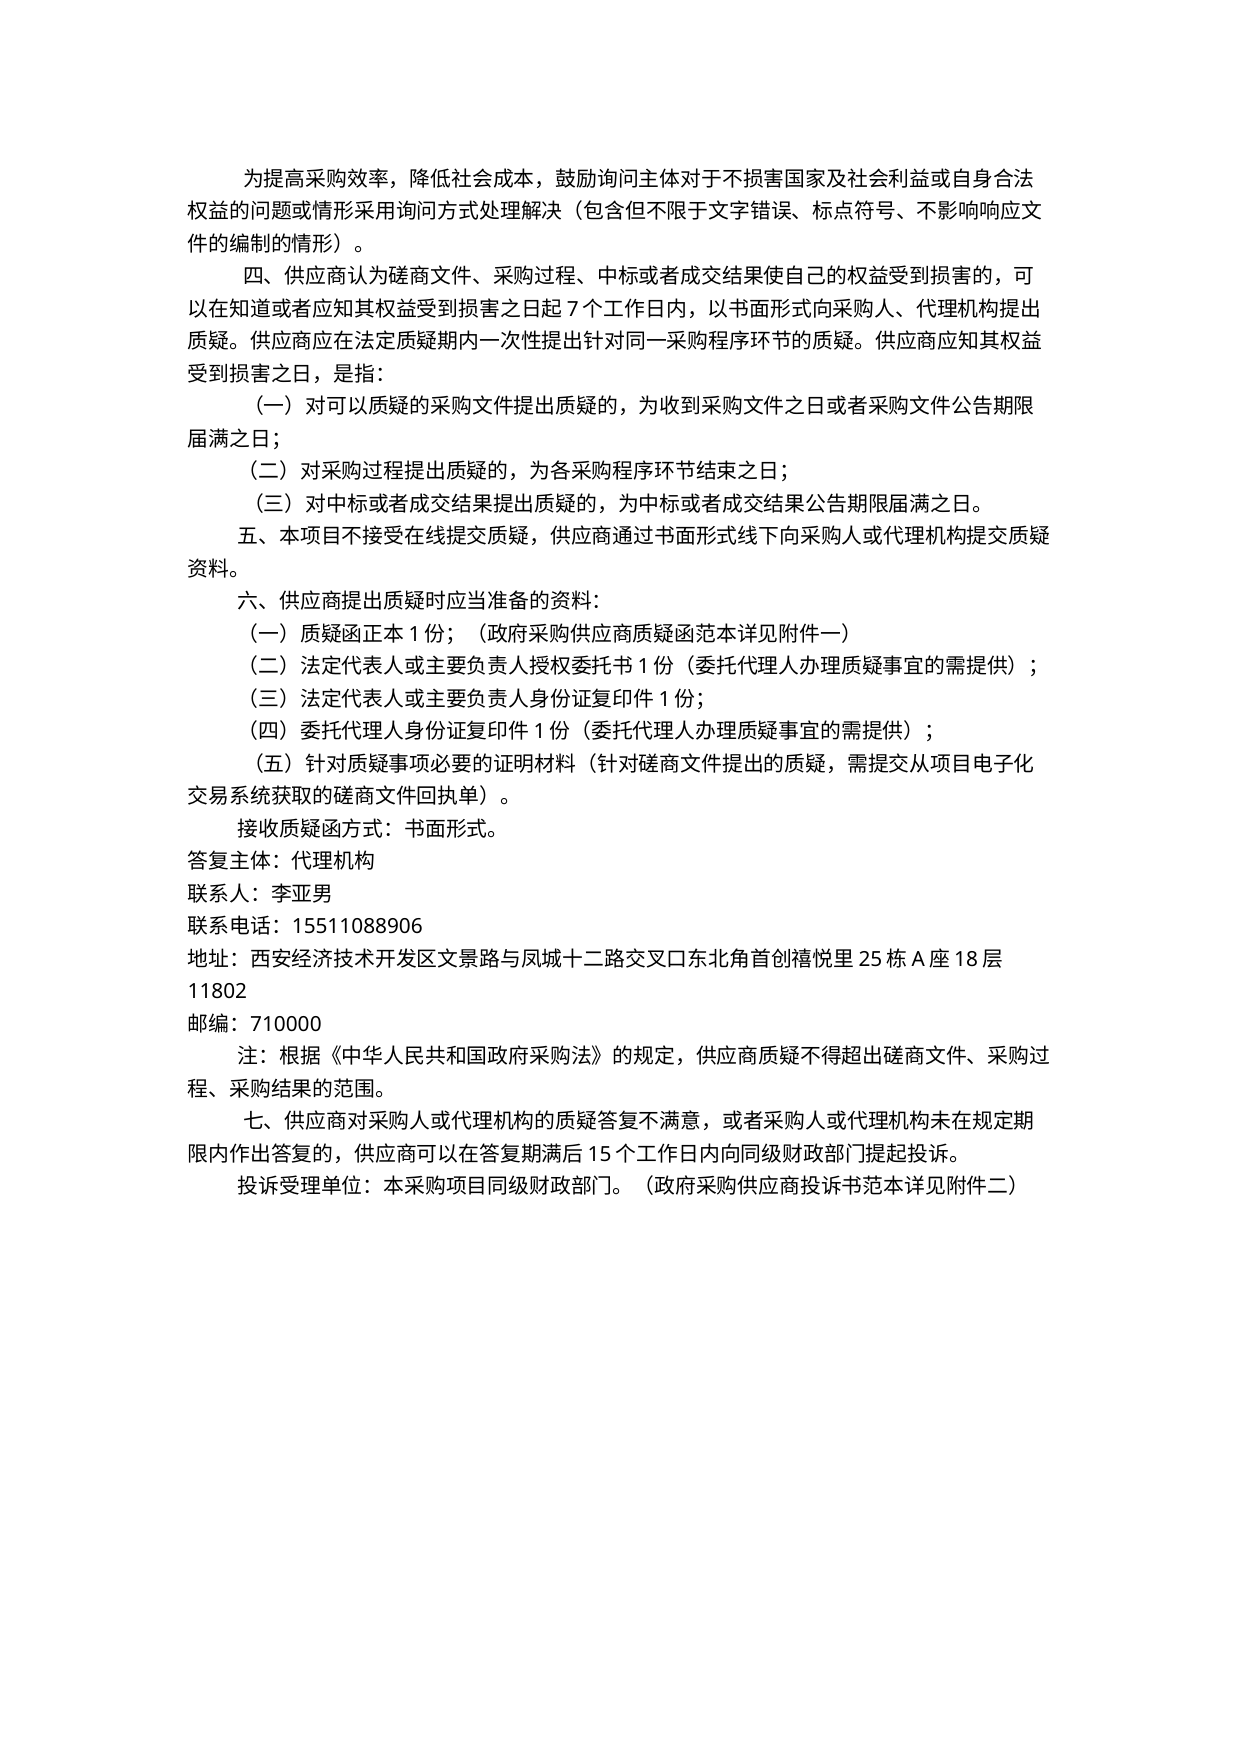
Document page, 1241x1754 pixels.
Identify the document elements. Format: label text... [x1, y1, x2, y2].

text 联系人：李亚男 [187, 877, 1053, 909]
text 联系电话：15511088906 [187, 909, 1053, 942]
text 五、本项目不接受在线提交质疑，供应商通过书面形式线下向采购人或代理机构提交质疑资料。 [187, 519, 1053, 584]
text 注：根据《中华人民共和国政府采购法》的规定，供应商质疑不得超出磋商文件、采购过程、采购结果的范围。 [187, 1039, 1053, 1104]
text 接收质疑函方式：书面形式。 [187, 812, 1053, 844]
text 答复主体：代理机构 [187, 844, 1053, 877]
text （二）对采购过程提出质疑的，为各采购程序环节结束之日； [187, 454, 1053, 487]
text （一）质疑函正本1份；（政府采购供应商质疑函范本详见附件一） [187, 617, 1053, 649]
text 邮编：710000 [187, 1007, 1053, 1039]
text 七、供应商对采购人或代理机构的质疑答复不满意，或者采购人或代理机构未在规定期限内作出答复的，供应商可以在答复期满后15个工作日内向同级财政部门提起投诉。 [187, 1104, 1053, 1169]
text 四、供应商认为磋商文件、采购过程、中标或者成交结果使自己的权益受到损害的，可以在知道或者应知其权益受到损害之日起7个工作日内，以书面形式向采购人、代理机构提出质疑。供应商应在法定质疑期内一次性提出针对同一采购程序环节的质疑。供应商应知其权益受到损害之日，是指： [187, 259, 1053, 389]
text 为提高采购效率，降低社会成本，鼓励询问主体对于不损害国家及社会利益或自身合法权益的问题或情形采用询问方式处理解决（包含但不限于文字错误、标点符号、不影响响应文件的编制的情形）。 [187, 162, 1053, 259]
text （五）针对质疑事项必要的证明材料（针对磋商文件提出的质疑，需提交从项目电子化交易系统获取的磋商文件回执单）。 [187, 747, 1053, 812]
text （二）法定代表人或主要负责人授权委托书1份（委托代理人办理质疑事宜的需提供）； [187, 649, 1053, 682]
text （四）委托代理人身份证复印件1份（委托代理人办理质疑事宜的需提供）； [187, 714, 1053, 747]
text 六、供应商提出质疑时应当准备的资料： [187, 584, 1053, 617]
text （三）对中标或者成交结果提出质疑的，为中标或者成交结果公告期限届满之日。 [187, 487, 1053, 519]
text （三）法定代表人或主要负责人身份证复印件1份； [187, 682, 1053, 714]
text 投诉受理单位：本采购项目同级财政部门。（政府采购供应商投诉书范本详见附件二） [187, 1169, 1053, 1202]
text 地址：西安经济技术开发区文景路与凤城十二路交叉口东北角首创禧悦里25栋A座18层11802 [187, 942, 1053, 1007]
text （一）对可以质疑的采购文件提出质疑的，为收到采购文件之日或者采购文件公告期限届满之日； [187, 389, 1053, 454]
